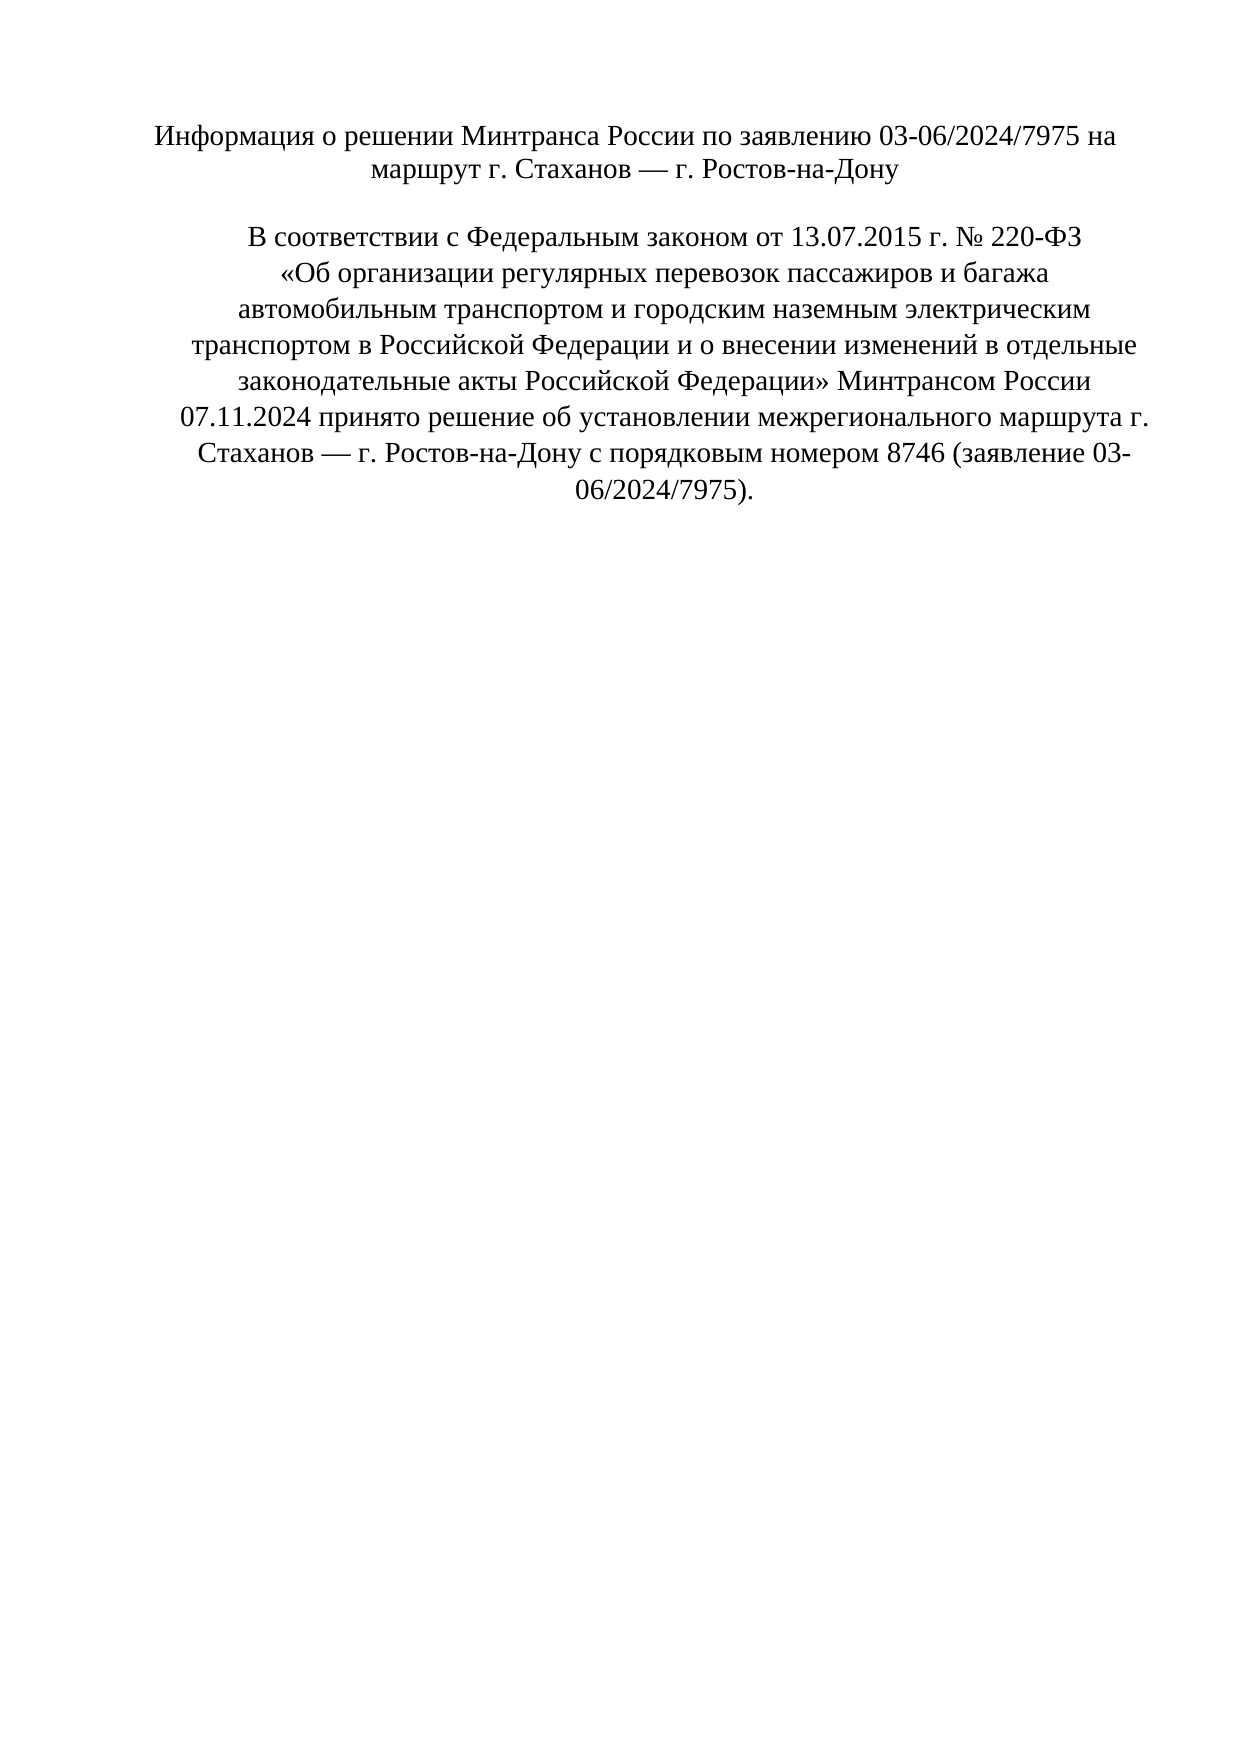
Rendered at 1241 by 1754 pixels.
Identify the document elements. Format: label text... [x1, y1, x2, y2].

text Информация о решении Минтранса России по заявлению 03-06/2024/7975 на маршрут г. Стаханов — г. Ростов-на-Дону [118, 118, 1152, 185]
text В соответствии с Федеральным законом от 13.07.2015 г. № 220-ФЗ «Об организации регулярных перевозок пассажиров и багажа автомобильным транспортом и городским наземным электрическим транспортом в Российской Федерации и о внесении изменений в отдельные законодательные акты Российской Федерации» Минтрансом России 07.11.2024 принято решение об установлении межрегионального маршрута г. Стаханов — г. Ростов-на-Дону с порядковым номером 8746 (заявление 03-06/2024/7975). [177, 219, 1152, 505]
